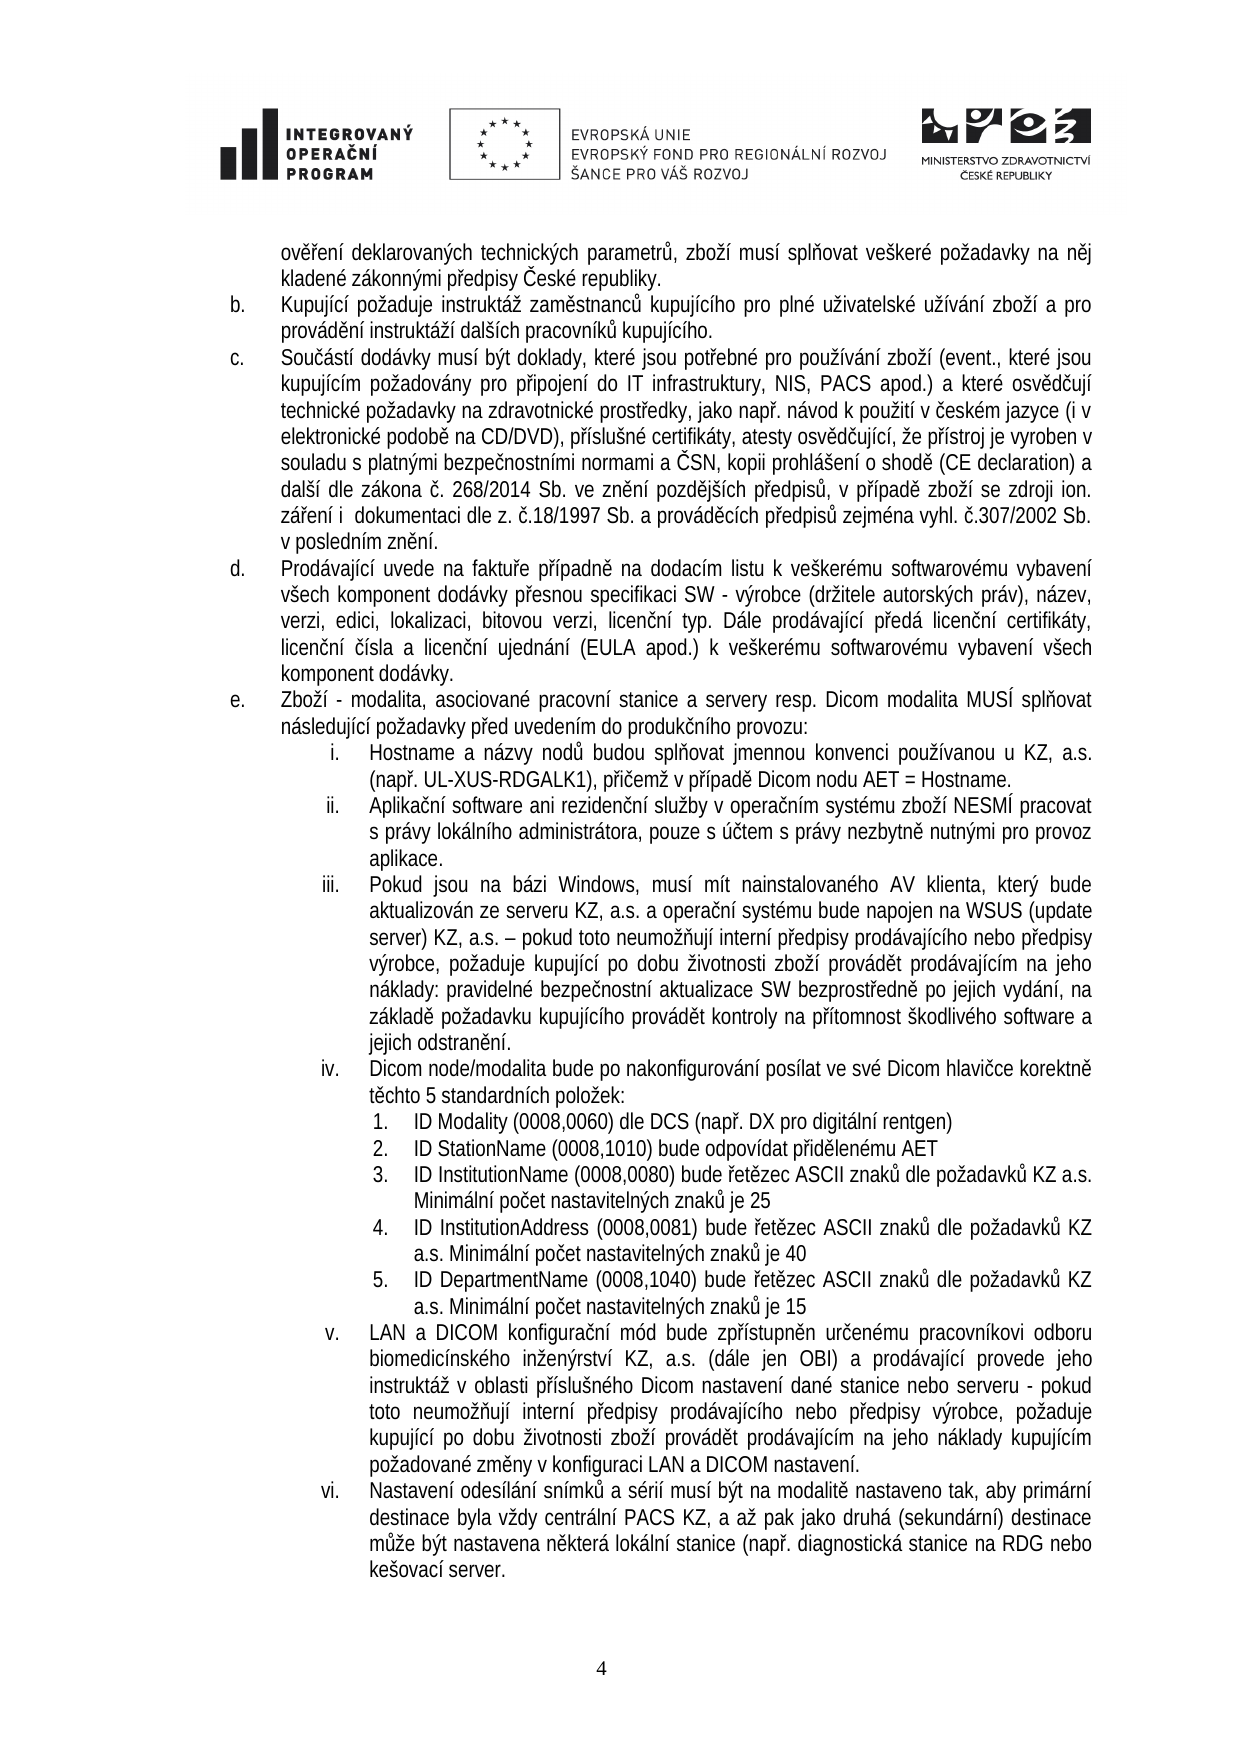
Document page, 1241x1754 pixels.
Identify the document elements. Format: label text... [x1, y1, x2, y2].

list Hostname a názvy nodů budou splňovat jmennou konvenci používanou u KZ, a.s. (např. UL-XUS-RDGALK1), přičemž v případě Dicom nodu AET = Hostname. [339, 739, 1093, 792]
list Kupující požaduje instruktáž zaměstnanců kupujícího pro plné uživatelské užívání zboží a pro provádění instruktáží dalších pracovníků kupujícího. [230, 291, 1093, 344]
list Dicom node/modalita bude po nakonfigurování posílat ve své Dicom hlavičce korektně těchto 5 standardních položek: [339, 1055, 1093, 1108]
list ID DepartmentName (0008,1040) bude řetězec ASCII znaků dle požadavků KZ a.s. Minimální počet nastavitelných znaků je 15 [373, 1266, 1093, 1319]
list Aplikační software ani rezidenční služby v operačním systému zboží NESMÍ pracovat s právy lokálního administrátora, pouze s účtem s právy nezbytně nutnými pro provoz aplikace. [339, 792, 1093, 871]
list LAN a DICOM konfigurační mód bude zpřístupněn určenému pracovníkovi odboru biomedicínského inženýrství KZ, a.s. (dále jen OBI) a prodávající provede jeho instruktáž v oblasti příslušného Dicom nastavení dané stanice nebo serveru - pokud toto neumožňují interní předpisy prodávajícího nebo předpisy výrobce, požaduje kupující po dobu životnosti zboží provádět prodávajícím na jeho náklady kupujícím požadované změny v konfiguraci LAN a DICOM nastavení. [339, 1319, 1093, 1477]
list Prodávající uvede na faktuře případně na dodacím listu k veškerému softwarovému vybavení všech komponent dodávky přesnou specifikaci SW - výrobce (držitele autorských práv), název, verzi, edici, lokalizaci, bitovou verzi, licenční typ. Dále prodávající předá licenční certifikáty, licenční čísla a licenční ujednání (EULA apod.) k veškerému softwarovému vybavení všech komponent dodávky. [230, 555, 1093, 686]
list ID InstitutionAddress (0008,0081) bude řetězec ASCII znaků dle požadavků KZ a.s. Minimální počet nastavitelných znaků je 40 [373, 1213, 1093, 1266]
list Součástí dodávky musí být doklady, které jsou potřebné pro používání zboží (event., které jsou kupujícím požadovány pro připojení do IT infrastruktury, NIS, PACS apod.) a které osvědčují technické požadavky na zdravotnické prostředky, jako např. návod k použití v českém jazyce (i v elektronické podobě na CD/DVD), příslušné certifikáty, atesty osvědčující, že přístroj je vyroben v souladu s platnými bezpečnostními normami a ČSN, kopii prohlášení o shodě (CE declaration) a další dle zákona č. 268/2014 Sb. ve znění pozdějších předpisů, v případě zboží se zdroji ion. záření i dokumentaci dle z. č.18/1997 Sb. a prováděcích předpisů zejména vyhl. č.307/2002 Sb. v posledním znění. [230, 344, 1093, 555]
list Zboží - modalita, asociované pracovní stanice a servery resp. Dicom modalita MUSÍ splňovat následující požadavky před uvedením do produkčního provozu: [230, 686, 1093, 739]
list Pokud jsou na bázi Windows, musí mít nainstalovaného AV klienta, který bude aktualizován ze serveru KZ, a.s. a operační systému bude napojen na WSUS (update server) KZ, a.s. – pokud toto neumožňují interní předpisy prodávajícího nebo předpisy výrobce, požaduje kupující po dobu životnosti zboží provádět prodávajícím na jeho náklady: pravidelné bezpečnostní aktualizace SW bezprostředně po jejich vydání, na základě požadavku kupujícího provádět kontroly na přítomnost škodlivého software a jejich odstranění. [339, 871, 1093, 1055]
list ID Modality (0008,0060) dle DCS (např. DX pro digitální rentgen) [373, 1108, 1093, 1134]
list Nastavení odesílání snímků a sérií musí být na modalitě nastaveno tak, aby primární destinace byla vždy centrální PACS KZ, a až pak jako druhá (sekundární) destinace může být nastavena některá lokální stanice (např. diagnostická stanice na RDG nebo kešovací server. [339, 1477, 1093, 1582]
list ID StationName (0008,1010) bude odpovídat přidělenému AET [373, 1134, 1093, 1161]
picture [184, 73, 1127, 215]
list ID InstitutionName (0008,0080) bude řetězec ASCII znaků dle požadavků KZ a.s. Minimální počet nastavitelných znaků je 25 [373, 1161, 1093, 1213]
